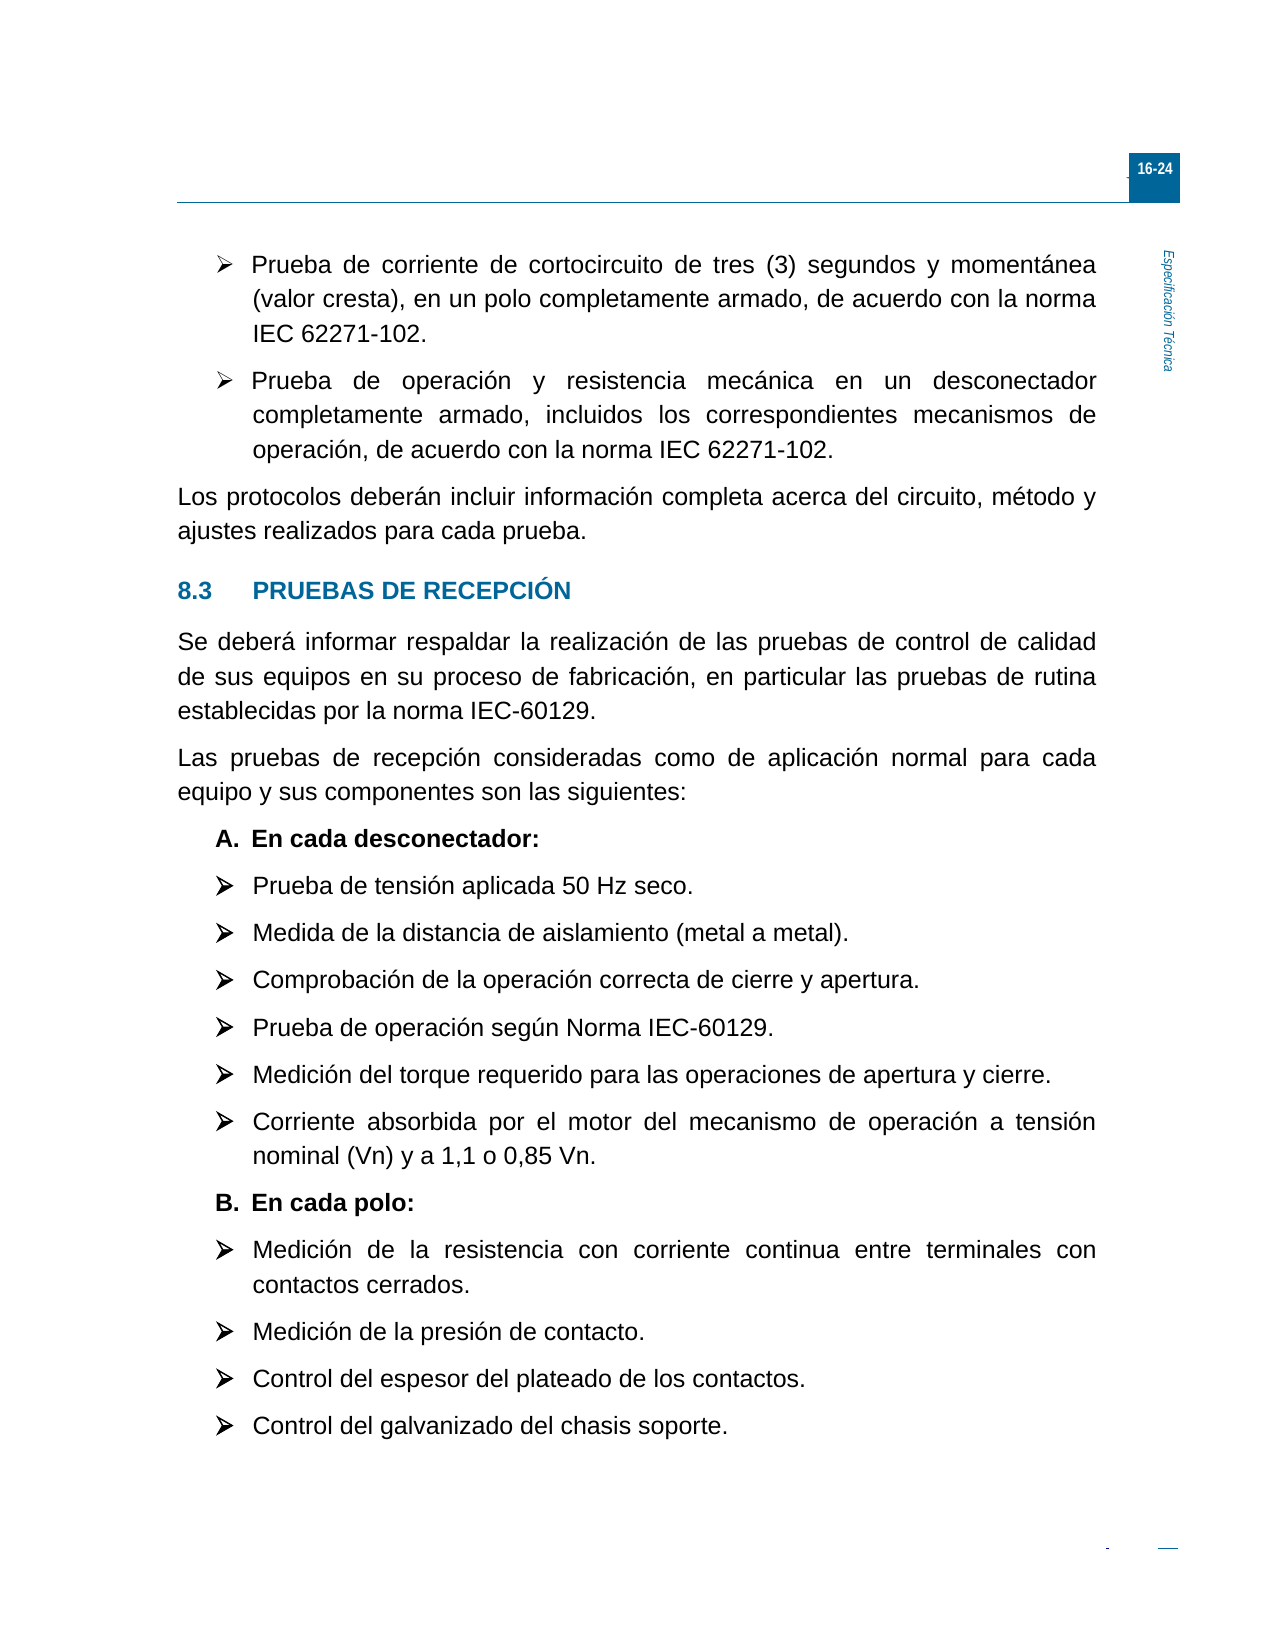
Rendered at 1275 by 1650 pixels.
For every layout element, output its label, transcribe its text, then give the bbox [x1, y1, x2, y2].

list Medición de la resistencia con corriente continua entre terminales con contactos cerrados. [215, 1235, 1098, 1299]
list Medición del torque requerido para las operaciones de apertura y cierre. [215, 1060, 1098, 1088]
list En cada polo: [215, 1188, 1098, 1217]
list Medida de la distancia de aislamiento (metal a metal). [215, 918, 1098, 947]
list Control del galvanizado del chasis soporte. [215, 1411, 1098, 1440]
text Los protocolos deberán incluir información completa acerca del circuito, método y ajustes realizados para cada prueba. [177, 482, 1098, 545]
subtitle PRUEBAS DE Recepción [177, 576, 1098, 604]
text Las pruebas de recepción consideradas como de aplicación normal para cada equipo y sus componentes son las siguientes: [177, 743, 1098, 806]
list Comprobación de la operación correcta de cierre y apertura. [215, 966, 1098, 994]
list Prueba de tensión aplicada 50 Hz seco. [215, 871, 1098, 900]
list Prueba de operación según Norma IEC-60129. [215, 1013, 1098, 1041]
list Corriente absorbida por el motor del mecanismo de operación a tensión nominal (Vn) y a 1,1 o 0,85 Vn. [215, 1107, 1098, 1170]
list Prueba de corriente de cortocircuito de tres (3) segundos y momentánea (valor cresta), en un polo completamente armado, de acuerdo con la norma IEC 62271-102. [215, 250, 1098, 348]
list Control del espesor del plateado de los contactos. [215, 1364, 1098, 1393]
list Prueba de operación y resistencia mecánica en un desconectador completamente armado, incluidos los correspondientes mecanismos de operación, de acuerdo con la norma IEC 62271-102. [215, 366, 1098, 464]
list Medición de la presión de contacto. [215, 1317, 1098, 1346]
text Se deberá informar respaldar la realización de las pruebas de control de calidad de sus equipos en su proceso de fabricación, en particular las pruebas de rutina establecidas por la norma IEC-60129. [177, 627, 1098, 725]
list En cada desconectador: [215, 824, 1098, 853]
